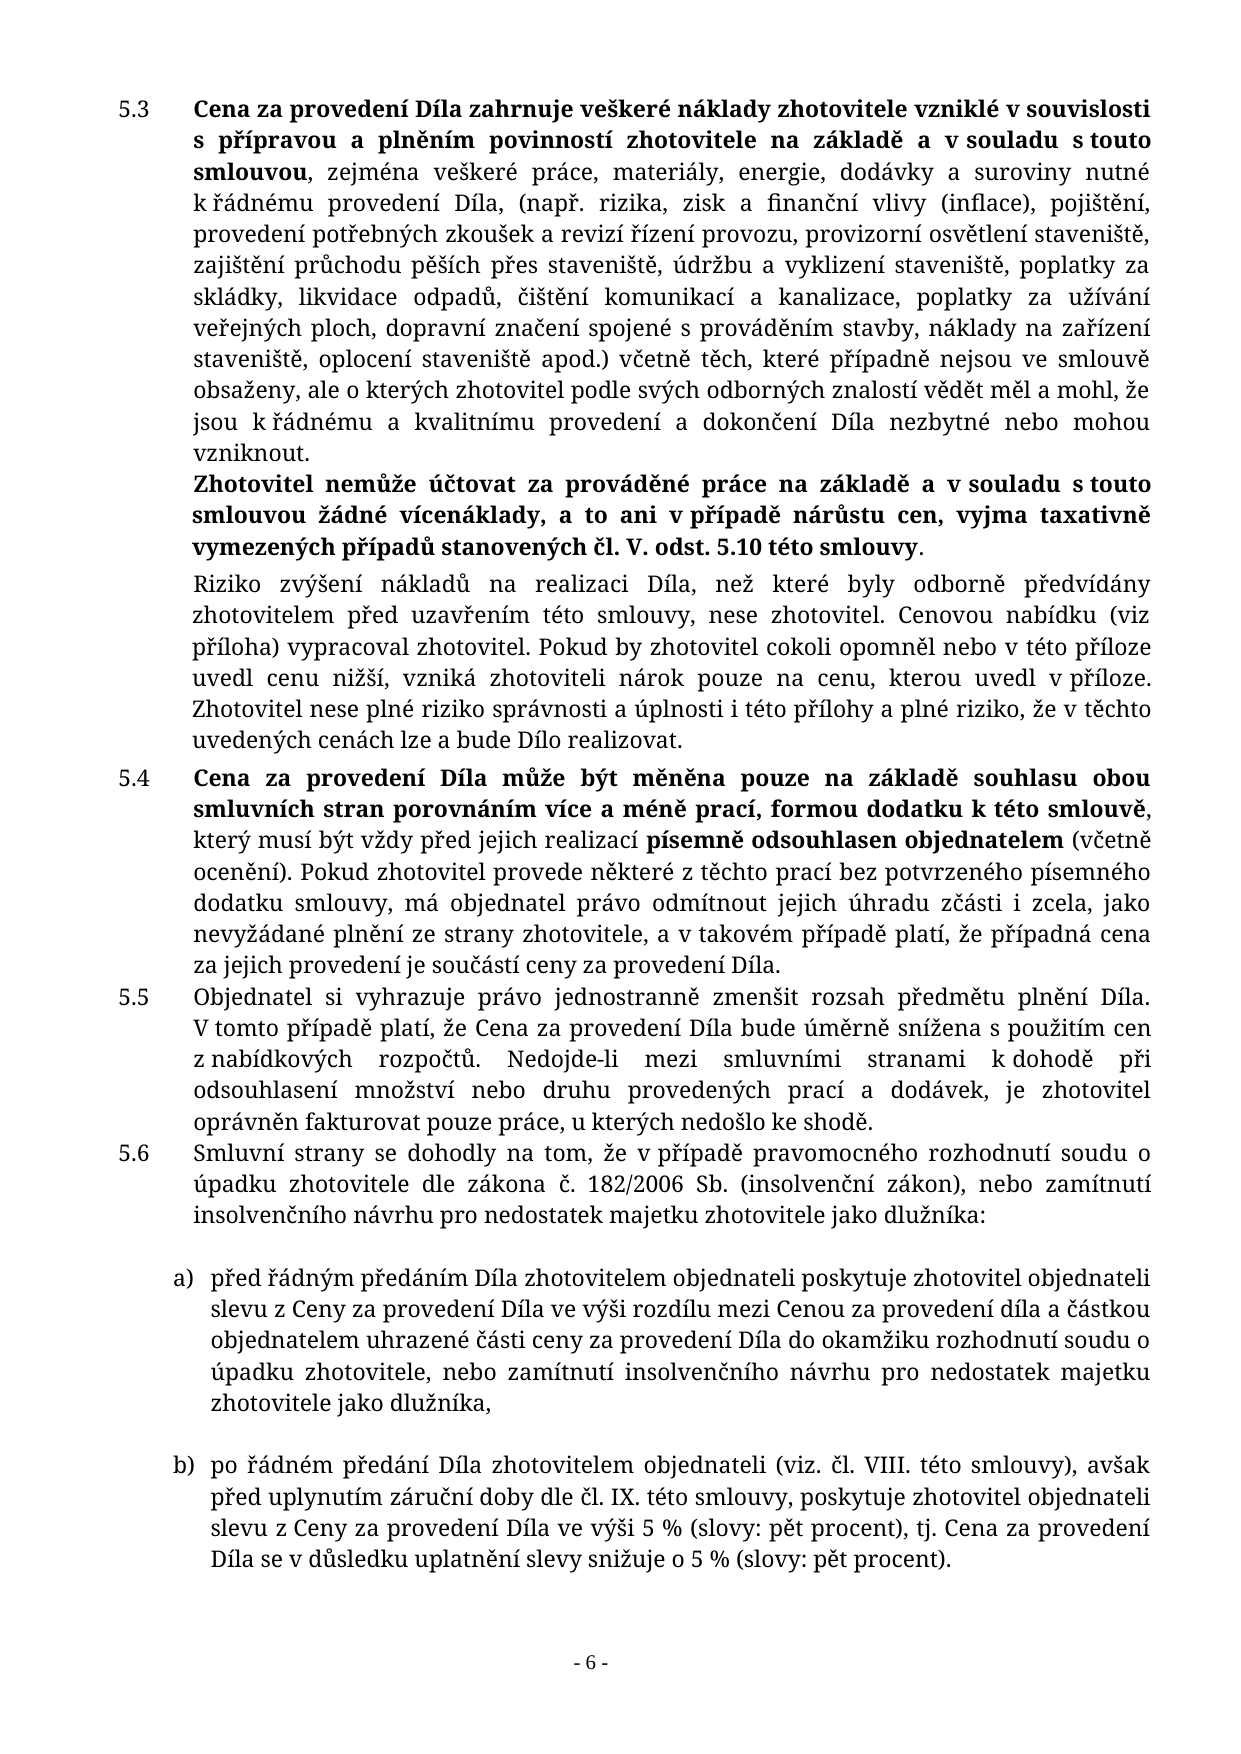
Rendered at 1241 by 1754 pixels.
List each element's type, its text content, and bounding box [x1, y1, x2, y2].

list Objednatel si vyhrazuje právo jednostranně zmenšit rozsah předmětu plnění Díla. V tomto případě platí, že Cena za provedení Díla bude úměrně snížena s použitím cen z nabídkových rozpočtů. Nedojde-li mezi smluvními stranami k dohodě při odsouhlasení množství nebo druhu provedených prací a dodávek, je zhotovitel oprávněn fakturovat pouze práce, u kterých nedošlo ke shodě. [118, 980, 1152, 1137]
text Riziko zvýšení nákladů na realizaci Díla, než které byly odborně předvídány zhotovitelem před uzavřením této smlouvy, nese zhotovitel. Cenovou nabídku (viz příloha) vypracoval zhotovitel. Pokud by zhotovitel cokoli opomněl nebo v této příloze uvedl cenu nižší, vzniká zhotoviteli nárok pouze na cenu, kterou uvedl v příloze. Zhotovitel nese plné riziko správnosti a úplnosti i této přílohy a plné riziko, že v těchto uvedených cenách lze a bude Dílo realizovat. [192, 568, 1152, 755]
list před řádným předáním Díla zhotovitelem objednateli poskytuje zhotovitel objednateli slevu z Ceny za provedení Díla ve výši rozdílu mezi Cenou za provedení díla a částkou objednatelem uhrazené části ceny za provedení Díla do okamžiku rozhodnutí soudu o úpadku zhotovitele, nebo zamítnutí insolvenčního návrhu pro nedostatek majetku zhotovitele jako dlužníka, [173, 1262, 1152, 1418]
list Smluvní strany se dohodly na tom, že v případě pravomocného rozhodnutí soudu o úpadku zhotovitele dle zákona č. 182/2006 Sb. (insolvenční zákon), nebo zamítnutí insolvenčního návrhu pro nedostatek majetku zhotovitele jako dlužníka: [118, 1137, 1152, 1230]
list Cena za provedení Díla zahrnuje veškeré náklady zhotovitele vzniklé v souvislosti s přípravou a plněním povinností zhotovitele na základě a v souladu s touto smlouvou, zejména veškeré práce, materiály, energie, dodávky a suroviny nutné k řádnému provedení Díla, (např. rizika, zisk a finanční vlivy (inflace), pojištění, provedení potřebných zkoušek a revizí řízení provozu, provizorní osvětlení staveniště, zajištění průchodu pěších přes staveniště, údržbu a vyklizení staveniště, poplatky za skládky, likvidace odpadů, čištění komunikací a kanalizace, poplatky za užívání veřejných ploch, dopravní značení spojené s prováděním stavby, náklady na zařízení staveniště, oplocení staveniště apod.) včetně těch, které případně nejsou ve smlouvě obsaženy, ale o kterých zhotovitel podle svých odborných znalostí vědět měl a mohl, že jsou k řádnému a kvalitnímu provedení a dokončení Díla nezbytné nebo mohou vzniknout. [118, 93, 1152, 468]
list po řádném předání Díla zhotovitelem objednateli (viz. čl. VIII. této smlouvy), avšak před uplynutím záruční doby dle čl. IX. této smlouvy, poskytuje zhotovitel objednateli slevu z Ceny za provedení Díla ve výši 5 % (slovy: pět procent), tj. Cena za provedení Díla se v důsledku uplatnění slevy snižuje o 5 % (slovy: pět procent). [173, 1449, 1152, 1574]
text Zhotovitel nemůže účtovat za prováděné práce na základě a v souladu s touto smlouvou žádné vícenáklady, a to ani v případě nárůstu cen, vyjma taxativně vymezených případů stanovených čl. V. odst. 5.10 této smlouvy. [192, 468, 1152, 562]
list Cena za provedení Díla může být měněna pouze na základě souhlasu obou smluvních stran porovnáním více a méně prací, formou dodatku k této smlouvě, který musí být vždy před jejich realizací písemně odsouhlasen objednatelem (včetně ocenění). Pokud zhotovitel provede některé z těchto prací bez potvrzeného písemného dodatku smlouvy, má objednatel právo odmítnout jejich úhradu zčásti i zcela, jako nevyžádané plnění ze strany zhotovitele, a v takovém případě platí, že případná cena za jejich provedení je součástí ceny za provedení Díla. [118, 762, 1152, 980]
